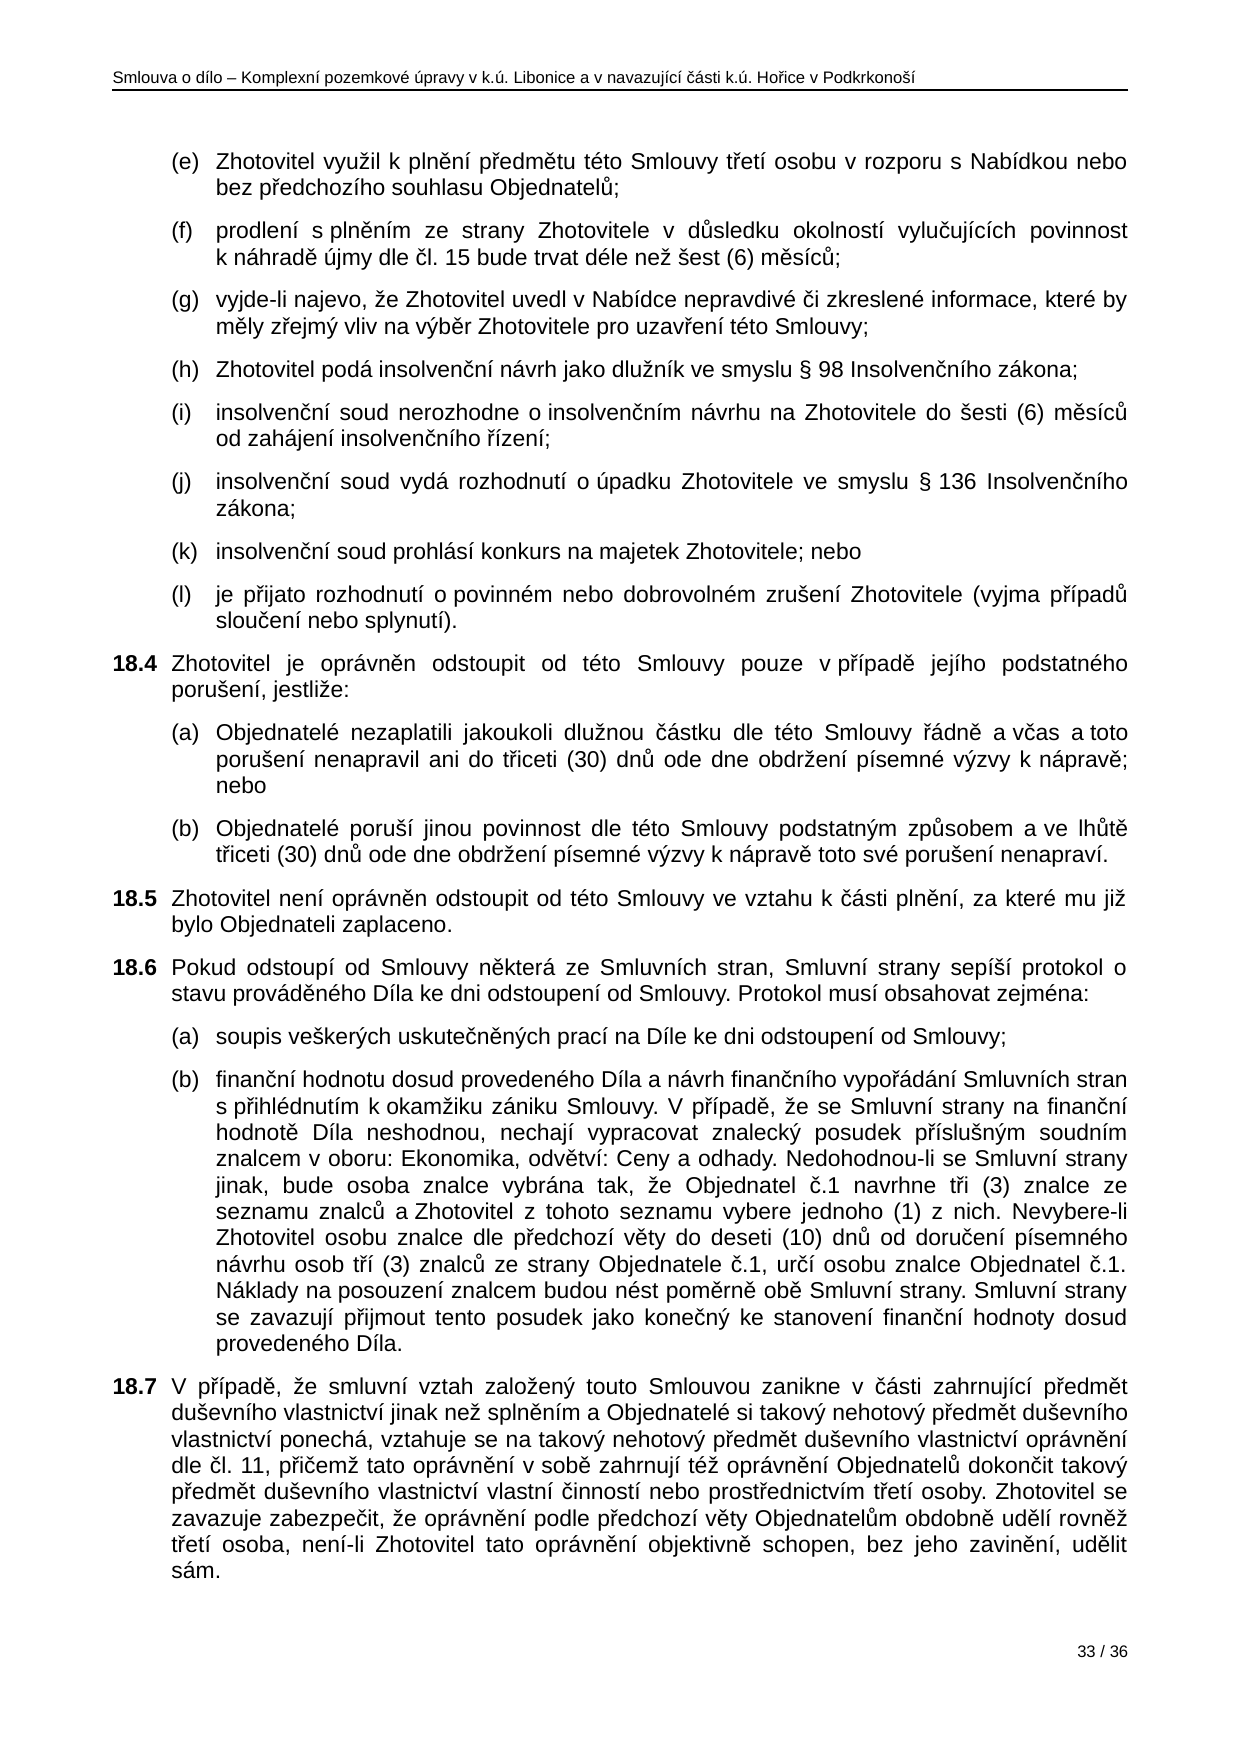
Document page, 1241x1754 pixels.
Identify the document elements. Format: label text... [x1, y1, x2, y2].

text insolvenční soud prohlásí konkurs na majetek Zhotovitele; nebo [171, 538, 1128, 564]
list soupis veškerých uskutečněných prací na Díle ke dni odstoupení od Smlouvy; [171, 1023, 1128, 1049]
text insolvenční soud nerozhodne o insolvenčním návrhu na Zhotovitele do šesti (6) měsíců od zahájení insolvenčního řízení; [171, 399, 1128, 452]
text Objednatelé poruší jinou povinnost dle této Smlouvy podstatným způsobem a ve lhůtě třiceti (30) dnů ode dne obdržení písemné výzvy k nápravě toto své porušení nenapraví. [171, 815, 1128, 868]
text Zhotovitel není oprávněn odstoupit od této Smlouvy ve vztahu k části plnění, za které mu již bylo Objednateli zaplaceno. [112, 884, 1128, 937]
list Objednatelé nezaplatili jakoukoli dlužnou částku dle této Smlouvy řádně a včas a toto porušení nenapravil ani do třiceti (30) dnů ode dne obdržení písemné výzvy k nápravě; nebo [171, 719, 1128, 798]
text V případě, že smluvní vztah založený touto Smlouvou zanikne v části zahrnující předmět duševního vlastnictví jinak než splněním a Objednatelé si takový nehotový předmět duševního vlastnictví ponechá, vztahuje se na takový nehotový předmět duševního vlastnictví oprávnění dle čl. 11, přičemž tato oprávnění v sobě zahrnují též oprávnění Objednatelů dokončit takový předmět duševního vlastnictví vlastní činností nebo prostřednictvím třetí osoby. Zhotovitel se zavazuje zabezpečit, že oprávnění podle předchozí věty Objednatelům obdobně udělí rovněž třetí osoba, není-li Zhotovitel tato oprávnění objektivně schopen, bez jeho zavinění, udělit sám. [112, 1373, 1128, 1584]
text vyjde-li najevo, že Zhotovitel uvedl v Nabídce nepravdivé či zkreslené informace, které by měly zřejmý vliv na výběr Zhotovitele pro uzavření této Smlouvy; [171, 286, 1128, 339]
text Zhotovitel využil k plnění předmětu této Smlouvy třetí osobu v rozporu s Nabídkou nebo bez předchozího souhlasu Objednatelů; [171, 148, 1128, 200]
list finanční hodnotu dosud provedeného Díla a návrh finančního vypořádání Smluvních stran s přihlédnutím k okamžiku zániku Smlouvy. V případě, že se Smluvní strany na finanční hodnotě Díla neshodnou, nechají vypracovat znalecký posudek příslušným soudním znalcem v oboru: Ekonomika, odvětví: Ceny a odhady. Nedohodnou-li se Smluvní strany jinak, bude osoba znalce vybrána tak, že Objednatel č.1 navrhne tři (3) znalce ze seznamu znalců a Zhotovitel z tohoto seznamu vybere jednoho (1) z nich. Nevybere-li Zhotovitel osobu znalce dle předchozí věty do deseti (10) dnů od doručení písemného návrhu osob tří (3) znalců ze strany Objednatele č.1, určí osobu znalce Objednatel č.1. Náklady na posouzení znalcem budou nést poměrně obě Smluvní strany. Smluvní strany se zavazují přijmout tento posudek jako konečný ke stanovení finanční hodnoty dosud provedeného Díla. [171, 1066, 1128, 1356]
text insolvenční soud vydá rozhodnutí o úpadku Zhotovitele ve smyslu § 136 Insolvenčního zákona; [171, 468, 1128, 521]
text Pokud odstoupí od Smlouvy některá ze Smluvních stran, Smluvní strany sepíší protokol o stavu prováděného Díla ke dni odstoupení od Smlouvy. Protokol musí obsahovat zejména: [112, 954, 1128, 1007]
text Zhotovitel podá insolvenční návrh jako dlužník ve smyslu § 98 Insolvenčního zákona; [171, 356, 1128, 382]
text je přijato rozhodnutí o povinném nebo dobrovolném zrušení Zhotovitele (vyjma případů sloučení nebo splynutí). [171, 581, 1128, 633]
text Zhotovitel je oprávněn odstoupit od této Smlouvy pouze v případě jejího podstatného porušení, jestliže: [112, 650, 1128, 703]
text prodlení s plněním ze strany Zhotovitele v důsledku okolností vylučujících povinnost k náhradě újmy dle čl. 15 bude trvat déle než šest (6) měsíců; [171, 217, 1128, 270]
